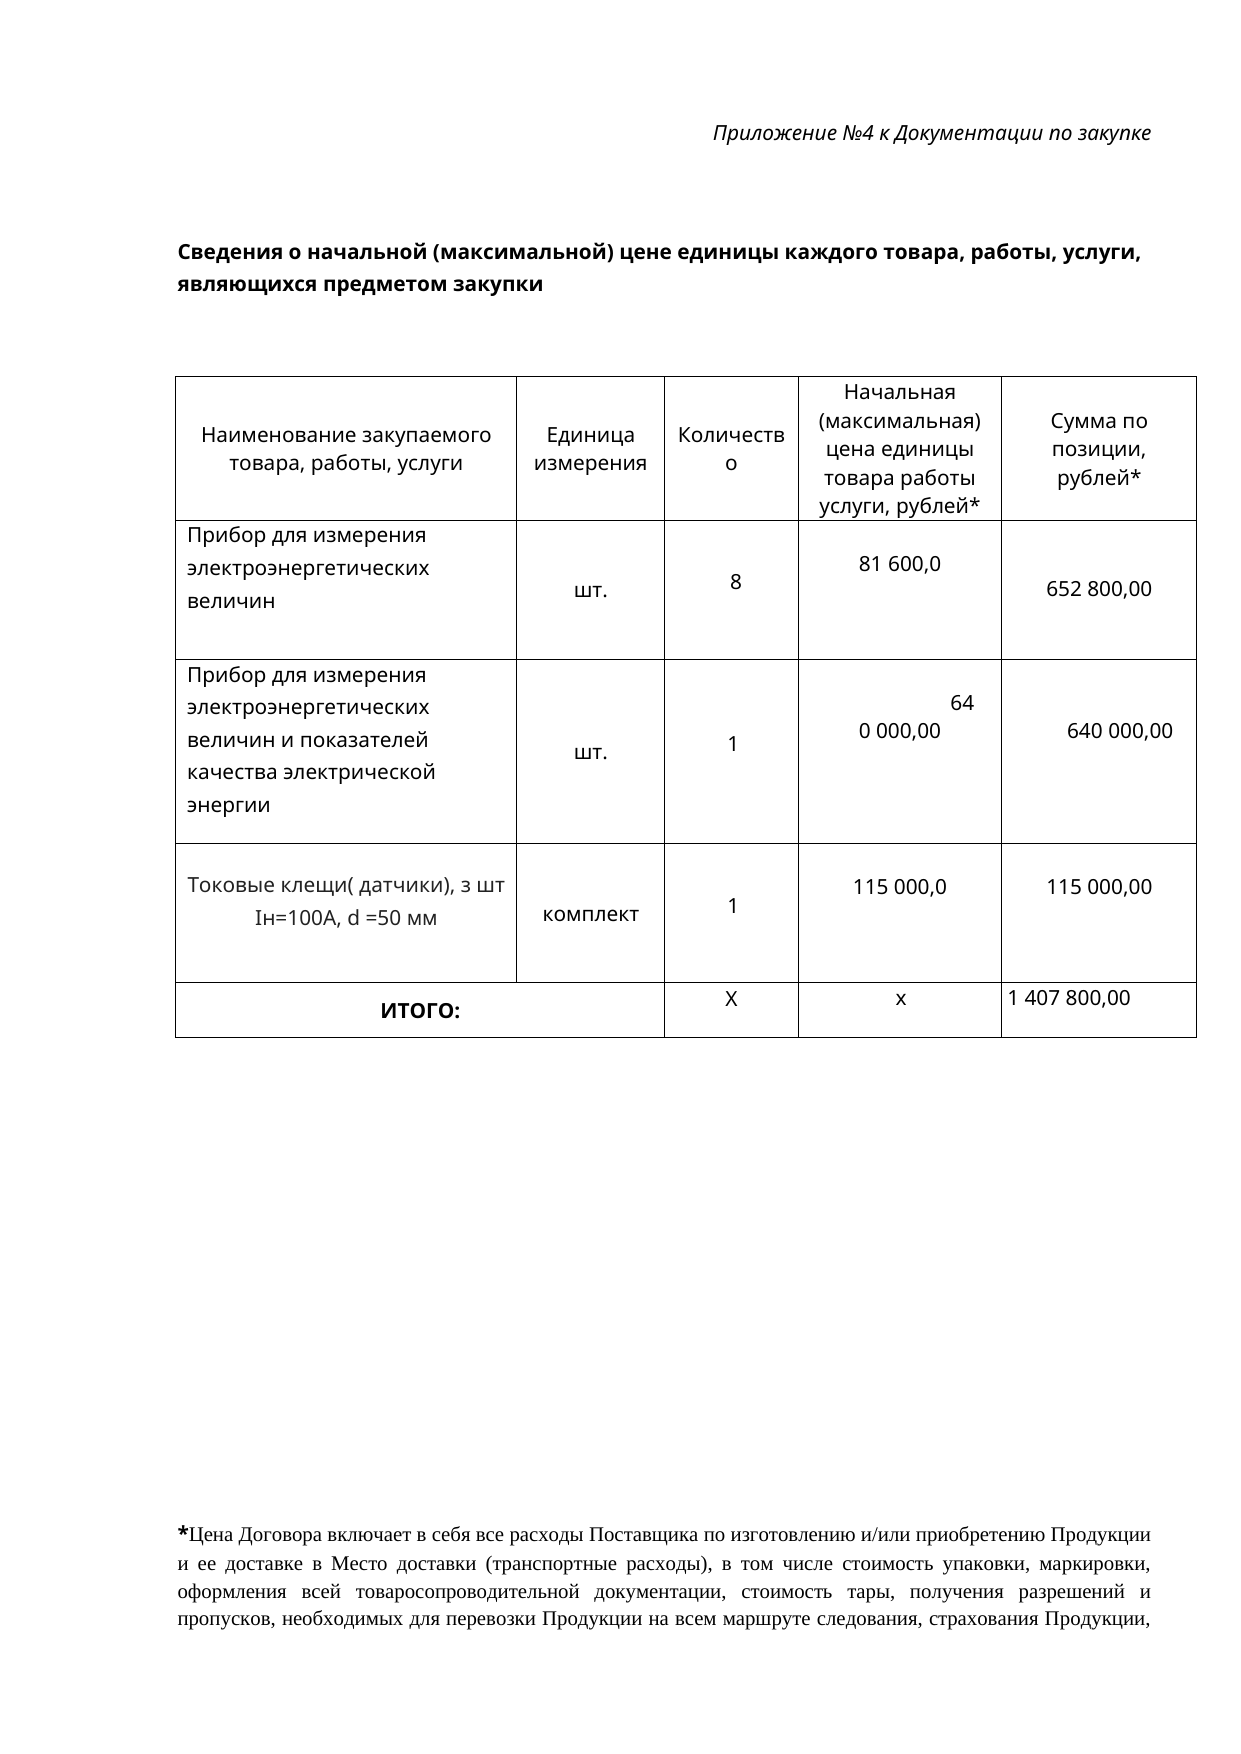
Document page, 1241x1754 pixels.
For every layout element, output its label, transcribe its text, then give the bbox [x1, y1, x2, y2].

table_cell 8 [665, 521, 798, 659]
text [177, 1519, 1152, 1630]
table_cell Прибор для измерения электроэнергетических величин и показателей качества электрической энергии [176, 660, 516, 843]
table_cell комплект [517, 844, 664, 982]
table_cell 115 000,00 [1002, 844, 1196, 982]
table_cell шт. [517, 521, 664, 659]
table_header Начальная (максимальная) цена единицы товара работы услуги, рублей* [799, 377, 1001, 519]
table_header Наименование закупаемого товара, работы, услуги [176, 377, 516, 519]
list Приложение №4 к Документации по закупке [252, 118, 1152, 147]
table_cell 640 000,00 [799, 660, 1001, 843]
table_cell Х [665, 983, 798, 1037]
table_cell 640 000,00 [1002, 660, 1196, 843]
table_header Количество [665, 377, 798, 519]
table_header Единица измерения [517, 377, 664, 519]
table_cell 115 000,0 [799, 844, 1001, 982]
table_header Сумма по позиции, рублей* [1002, 377, 1196, 519]
table_cell ИТОГО: [176, 983, 664, 1037]
table_cell шт. [517, 660, 664, 843]
table_cell Прибор для измерения электроэнергетических величин [176, 521, 516, 659]
table_cell 652 800,00 [1002, 521, 1196, 659]
table_cell х [799, 983, 1001, 1037]
table_cell Токовые клещи( датчики), з шт Iн=100A, d =50 мм [176, 844, 516, 982]
table_cell 81 600,0 [799, 521, 1001, 659]
table_cell 1 [665, 844, 798, 982]
table_cell 1 [665, 660, 798, 843]
text Сведения о начальной (максимальной) цене единицы каждого товара, работы, услуги, являющихся предметом закупки [177, 237, 1152, 298]
table_cell 1 407 800,00 [1002, 983, 1196, 1037]
